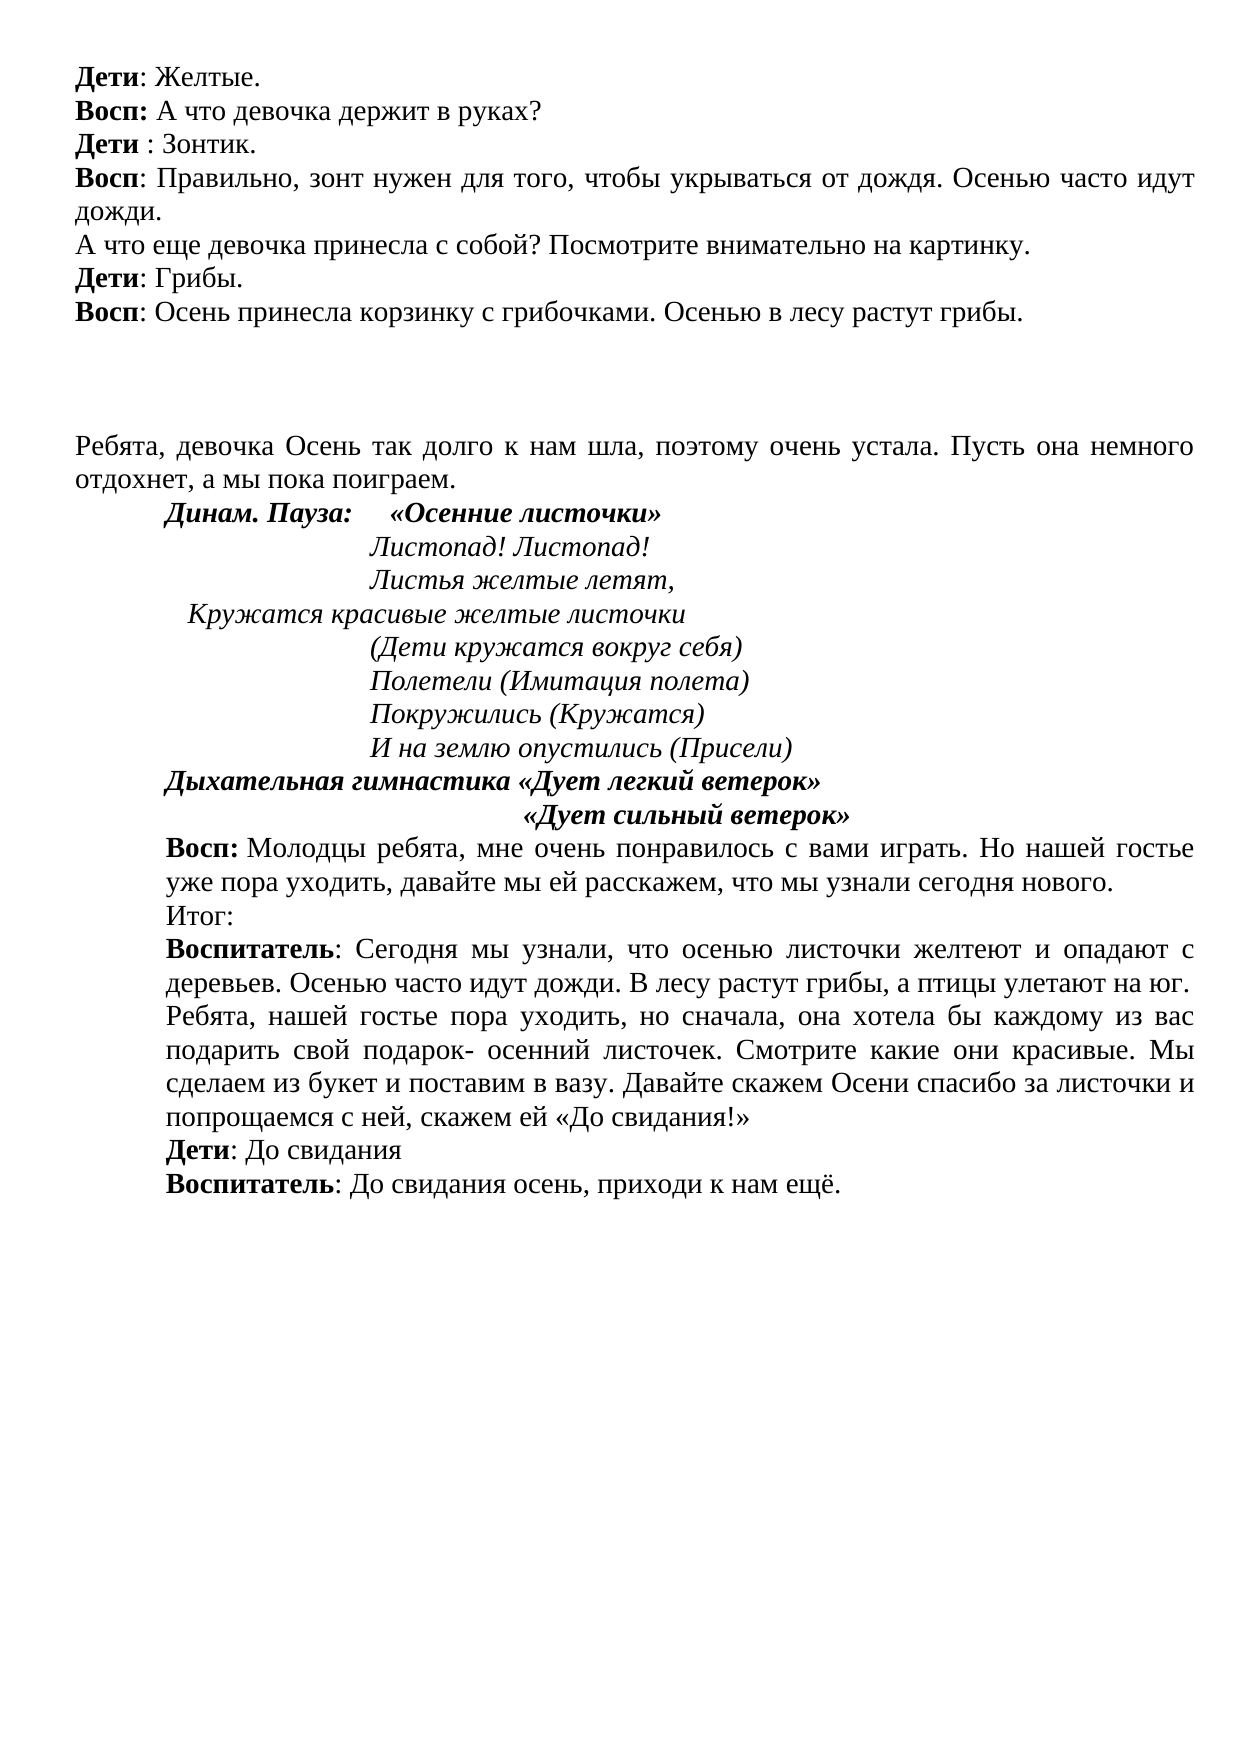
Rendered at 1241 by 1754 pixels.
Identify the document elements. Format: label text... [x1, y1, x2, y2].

text Восп: Правильно, зонт нужен для того, чтобы укрываться от дождя. Осенью часто идут дожди. [75, 160, 1196, 227]
text Покружились (Кружатся) [166, 696, 1196, 730]
text «Дует сильный ветерок» [166, 797, 1196, 831]
text Дети: Желтые. [75, 59, 1196, 93]
text (Дети кружатся вокруг себя) [166, 629, 1196, 663]
text Восп: Осень принесла корзинку с грибочками. Осенью в лесу растут грибы. [75, 294, 1196, 327]
text Итог: [166, 898, 1196, 931]
text Воспитатель: Сегодня мы узнали, что осенью листочки желтеют и опадают с деревьев. Осенью часто идут дожди. В лесу растут грибы, а птицы улетают на юг. [166, 931, 1196, 998]
text Листья желтые летят, [166, 562, 1196, 596]
text И на землю опустились (Присели) [166, 730, 1196, 763]
text Ребята, девочка Осень так долго к нам шла, поэтому очень устала. Пусть она немного отдохнет, а мы пока поиграем. [75, 428, 1196, 495]
text Дети : Зонтик. [75, 126, 1196, 160]
text Дети: До свидания [166, 1132, 1196, 1166]
text Восп: А что девочка держит в руках? [75, 93, 1196, 126]
text Полетели (Имитация полета) [166, 663, 1196, 696]
text Дыхательная гимнастика «Дует легкий ветерок» [166, 763, 1196, 797]
text Кружатся красивые желтые листочки [166, 596, 1196, 629]
text Воспитатель: До свидания осень, приходи к нам ещё. [166, 1166, 1196, 1199]
text А что еще девочка принесла с собой? Посмотрите внимательно на картинку. [75, 227, 1196, 260]
text Динам. Пауза: «Осенние листочки» [166, 495, 1196, 529]
text Ребята, нашей гостье пора уходить, но сначала, она хотела бы каждому из вас подарить свой подарок- осенний листочек. Смотрите какие они красивые. Мы сделаем из букет и поставим в вазу. Давайте скажем Осени спасибо за листочки и попрощаемся с ней, скажем ей «До свидания!» [166, 998, 1196, 1132]
text Восп: Молодцы ребята, мне очень понравилось с вами играть. Но нашей гостье уже пора уходить, давайте мы ей расскажем, что мы узнали сегодня нового. [166, 831, 1196, 898]
text Дети: Грибы. [75, 260, 1196, 294]
text Листопад! Листопад! [166, 529, 1196, 562]
